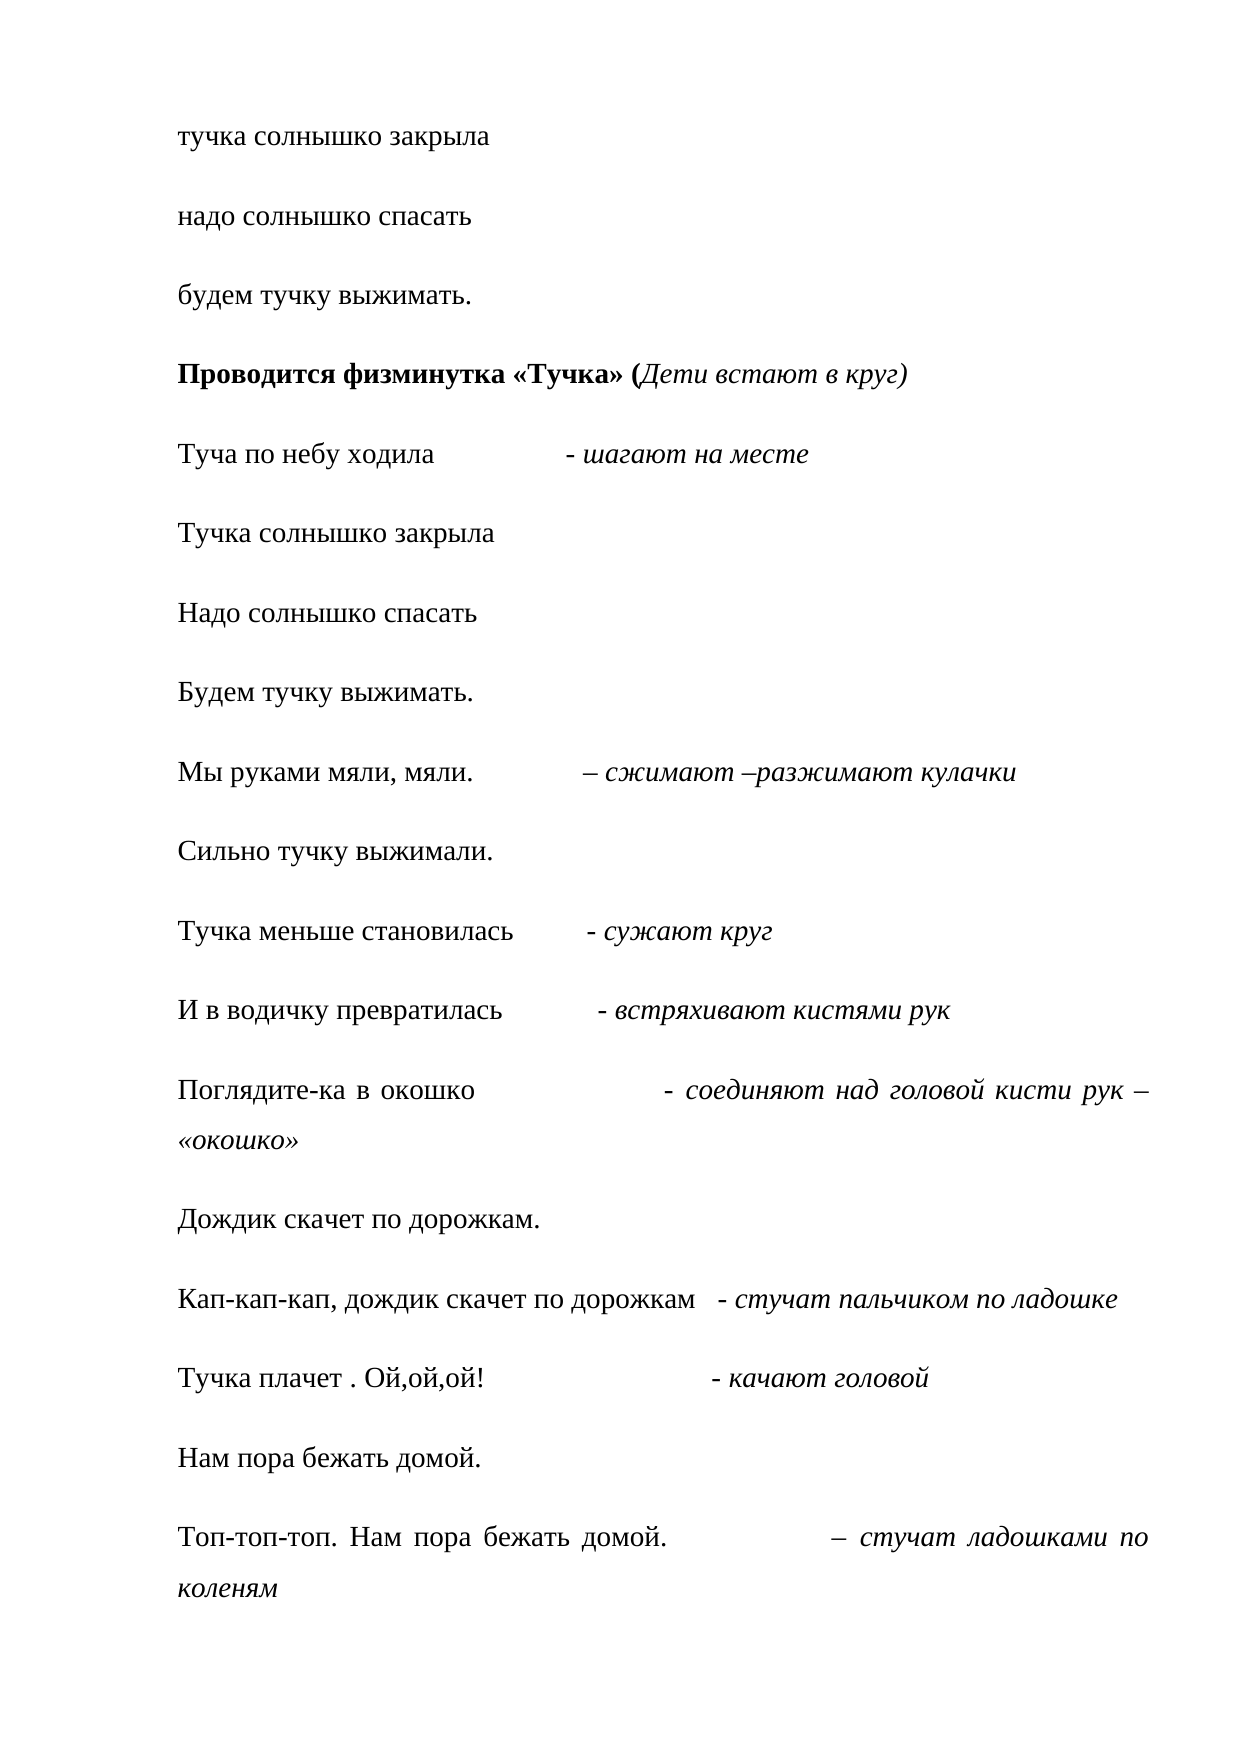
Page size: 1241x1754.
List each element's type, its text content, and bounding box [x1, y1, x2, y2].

text Мы руками мяли, мяли. – сжимают –разжимают кулачки [177, 754, 1152, 787]
text Тучка солнышко закрыла [177, 516, 1152, 549]
text Надо солнышко спасать [177, 595, 1152, 628]
text Туча по небу ходила - шагают на месте [177, 436, 1152, 469]
text Нам пора бежать домой. [177, 1440, 1152, 1474]
text Дождик скачет по дорожкам. [177, 1202, 1152, 1235]
text Проводится физминутка «Тучка» (Дети встают в круг) [177, 357, 1152, 390]
text Сильно тучку выжимали. [177, 833, 1152, 867]
text И в водичку превратилась - встряхивают кистями рук [177, 992, 1152, 1026]
text Топ-топ-топ. Нам пора бежать домой. – стучат ладошками по коленям [177, 1519, 1152, 1603]
text будем тучку выжимать. [177, 277, 1152, 311]
text тучка солнышко закрыла [177, 118, 1152, 152]
text Кап-кап-кап, дождик скачет по дорожкам - стучат пальчиком по ладошке [177, 1281, 1152, 1315]
text Поглядите-ка в окошко - соединяют над головой кисти рук – «окошко» [177, 1072, 1152, 1156]
text Будем тучку выжимать. [177, 674, 1152, 708]
text Тучка плачет . Ой,ой,ой! - качают головой [177, 1361, 1152, 1394]
text Тучка меньше становилась - сужают круг [177, 913, 1152, 946]
text надо солнышко спасать [177, 198, 1152, 231]
